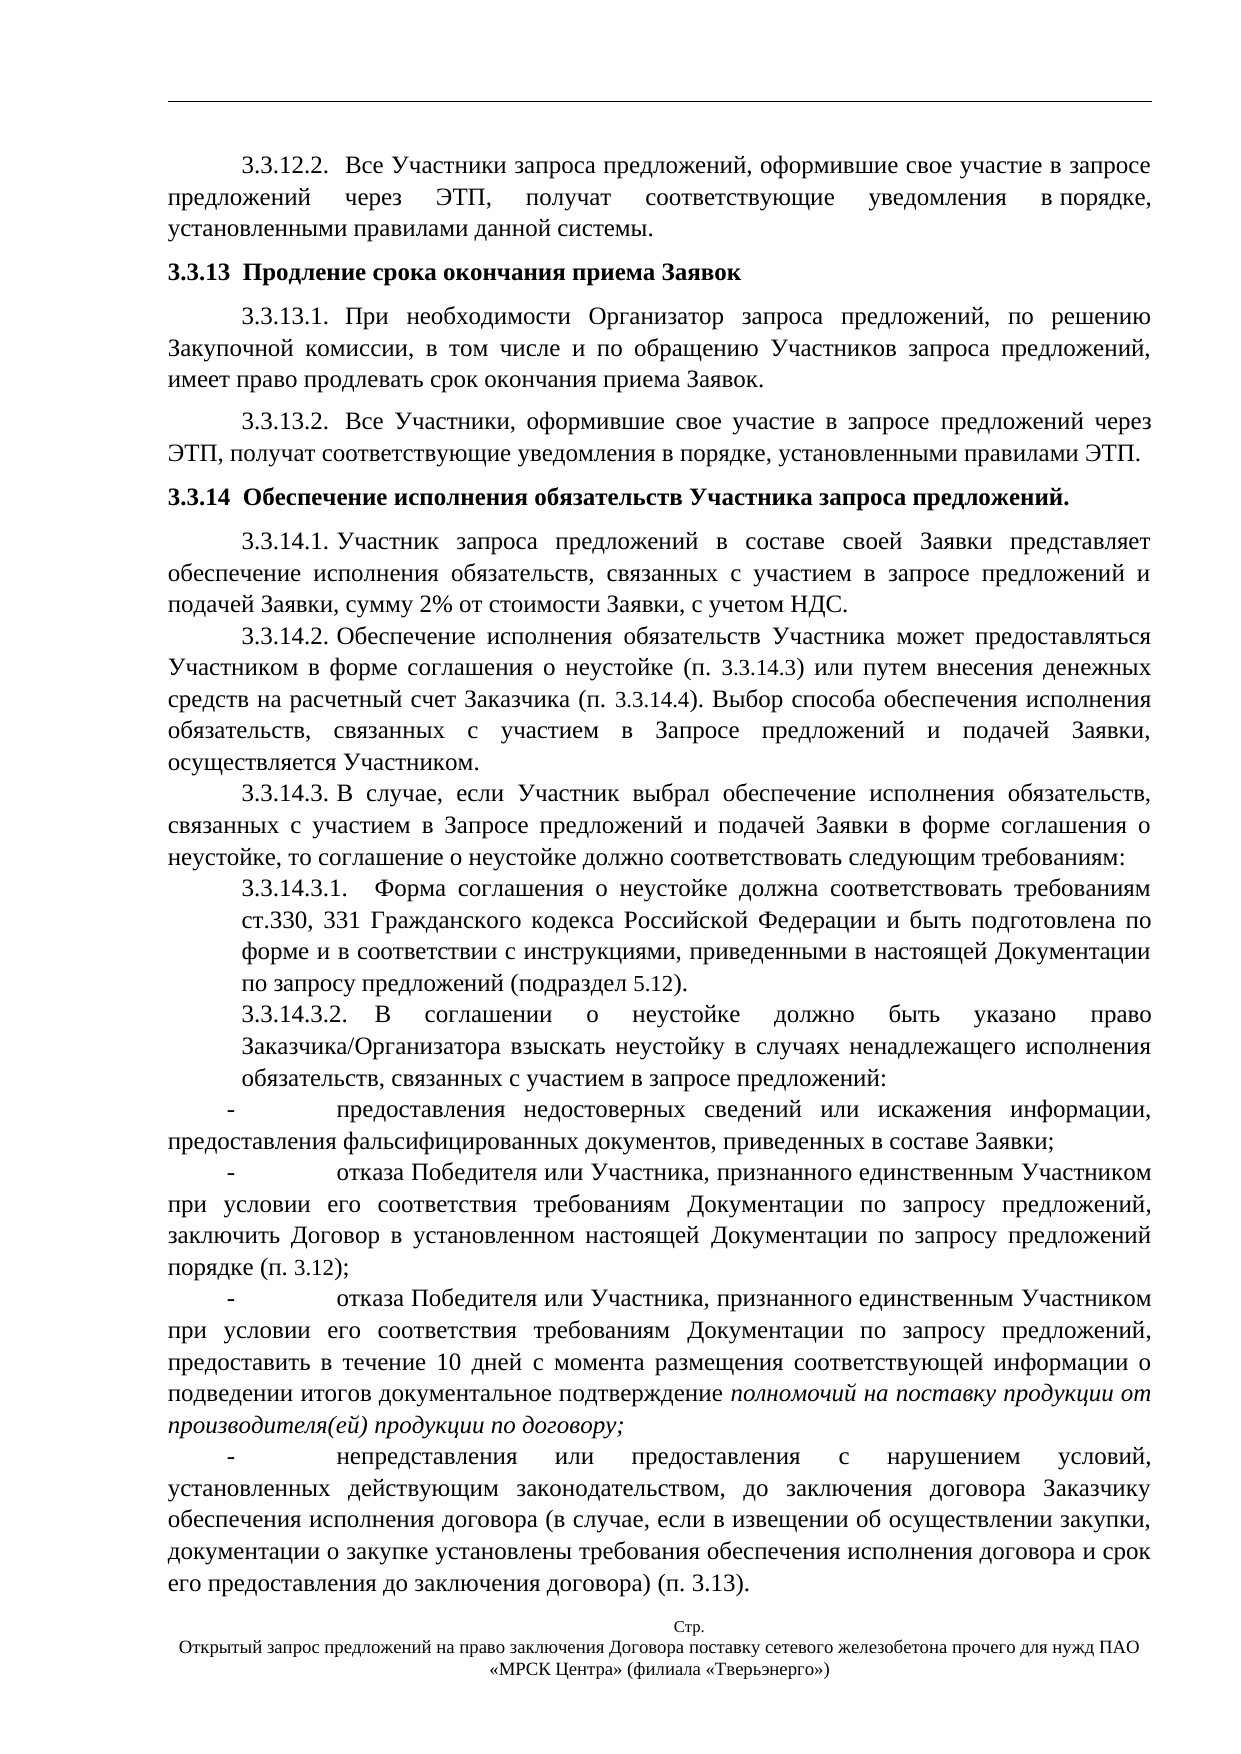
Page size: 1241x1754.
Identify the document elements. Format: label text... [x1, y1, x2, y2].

list отказа Победителя или Участника, признанного единственным Участником при условии его соответствия требованиям Документации по запросу предложений, заключить Договор в установленном настоящей Документации по запросу предложений порядке (п. 3.12); [168, 1157, 1152, 1281]
list непредставления или предоставления с нарушением условий, установленных действующим законодательством, до заключения договора Заказчику обеспечения исполнения договора (в случае, если в извещении об осуществлении закупки, документации о закупке установлены требования обеспечения исполнения договора и срок его предоставления до заключения договора) (п. 3.13). [168, 1441, 1152, 1596]
list Все Участники, оформившие свое участие в запросе предложений через ЭТП, получат соответствующие уведомления в порядке, установленными правилами ЭТП. [168, 406, 1152, 467]
list Участник запроса предложений в составе своей Заявки представляет обеспечение исполнения обязательств, связанных с участием в запросе предложений и подачей Заявки, сумму 2% от стоимости Заявки, с учетом НДС. [168, 526, 1152, 618]
subtitle Обеспечение исполнения обязательств Участника запроса предложений. [168, 482, 1152, 511]
list В соглашении о неустойке должно быть указано право Заказчика/Организатора взыскать неустойку в случаях ненадлежащего исполнения обязательств, связанных с участием в запросе предложений: [241, 999, 1152, 1091]
list Обеспечение исполнения обязательств Участника может предоставляться Участником в форме соглашения о неустойке (п. 3.3.14.3) или путем внесения денежных средств на расчетный счет Заказчика (п. 3.3.14.4). Выбор способа обеспечения исполнения обязательств, связанных с участием в Запросе предложений и подачей Заявки, осуществляется Участником. [168, 621, 1152, 776]
list Все Участники запроса предложений, оформившие свое участие в запросе предложений через ЭТП, получат соответствующие уведомления в порядке, установленными правилами данной системы. [168, 150, 1152, 242]
list При необходимости Организатор запроса предложений, по решению Закупочной комиссии, в том числе и по обращению Участников запроса предложений, имеет право продлевать срок окончания приема Заявок. [168, 301, 1152, 393]
subtitle Продление срока окончания приема Заявок [168, 257, 1152, 286]
list В случае, если Участник выбрал обеспечение исполнения обязательств, связанных с участием в Запросе предложений и подачей Заявки в форме соглашения о неустойке, то соглашение о неустойке должно соответствовать следующим требованиям: [168, 778, 1152, 870]
list Форма соглашения о неустойке должна соответствовать требованиям ст.330, 331 Гражданского кодекса Российской Федерации и быть подготовлена по форме и в соответствии с инструкциями, приведенными в настоящей Документации по запросу предложений (подраздел 5.12). [241, 873, 1152, 997]
list предоставления недостоверных сведений или искажения информации, предоставления фальсифицированных документов, приведенных в составе Заявки; [168, 1094, 1152, 1154]
list отказа Победителя или Участника, признанного единственным Участником при условии его соответствия требованиям Документации по запросу предложений, предоставить в течение 10 дней с момента размещения соответствующей информации о подведении итогов документальное подтверждение полномочий на поставку продукции от производителя(ей) продукции по договору; [168, 1283, 1152, 1438]
